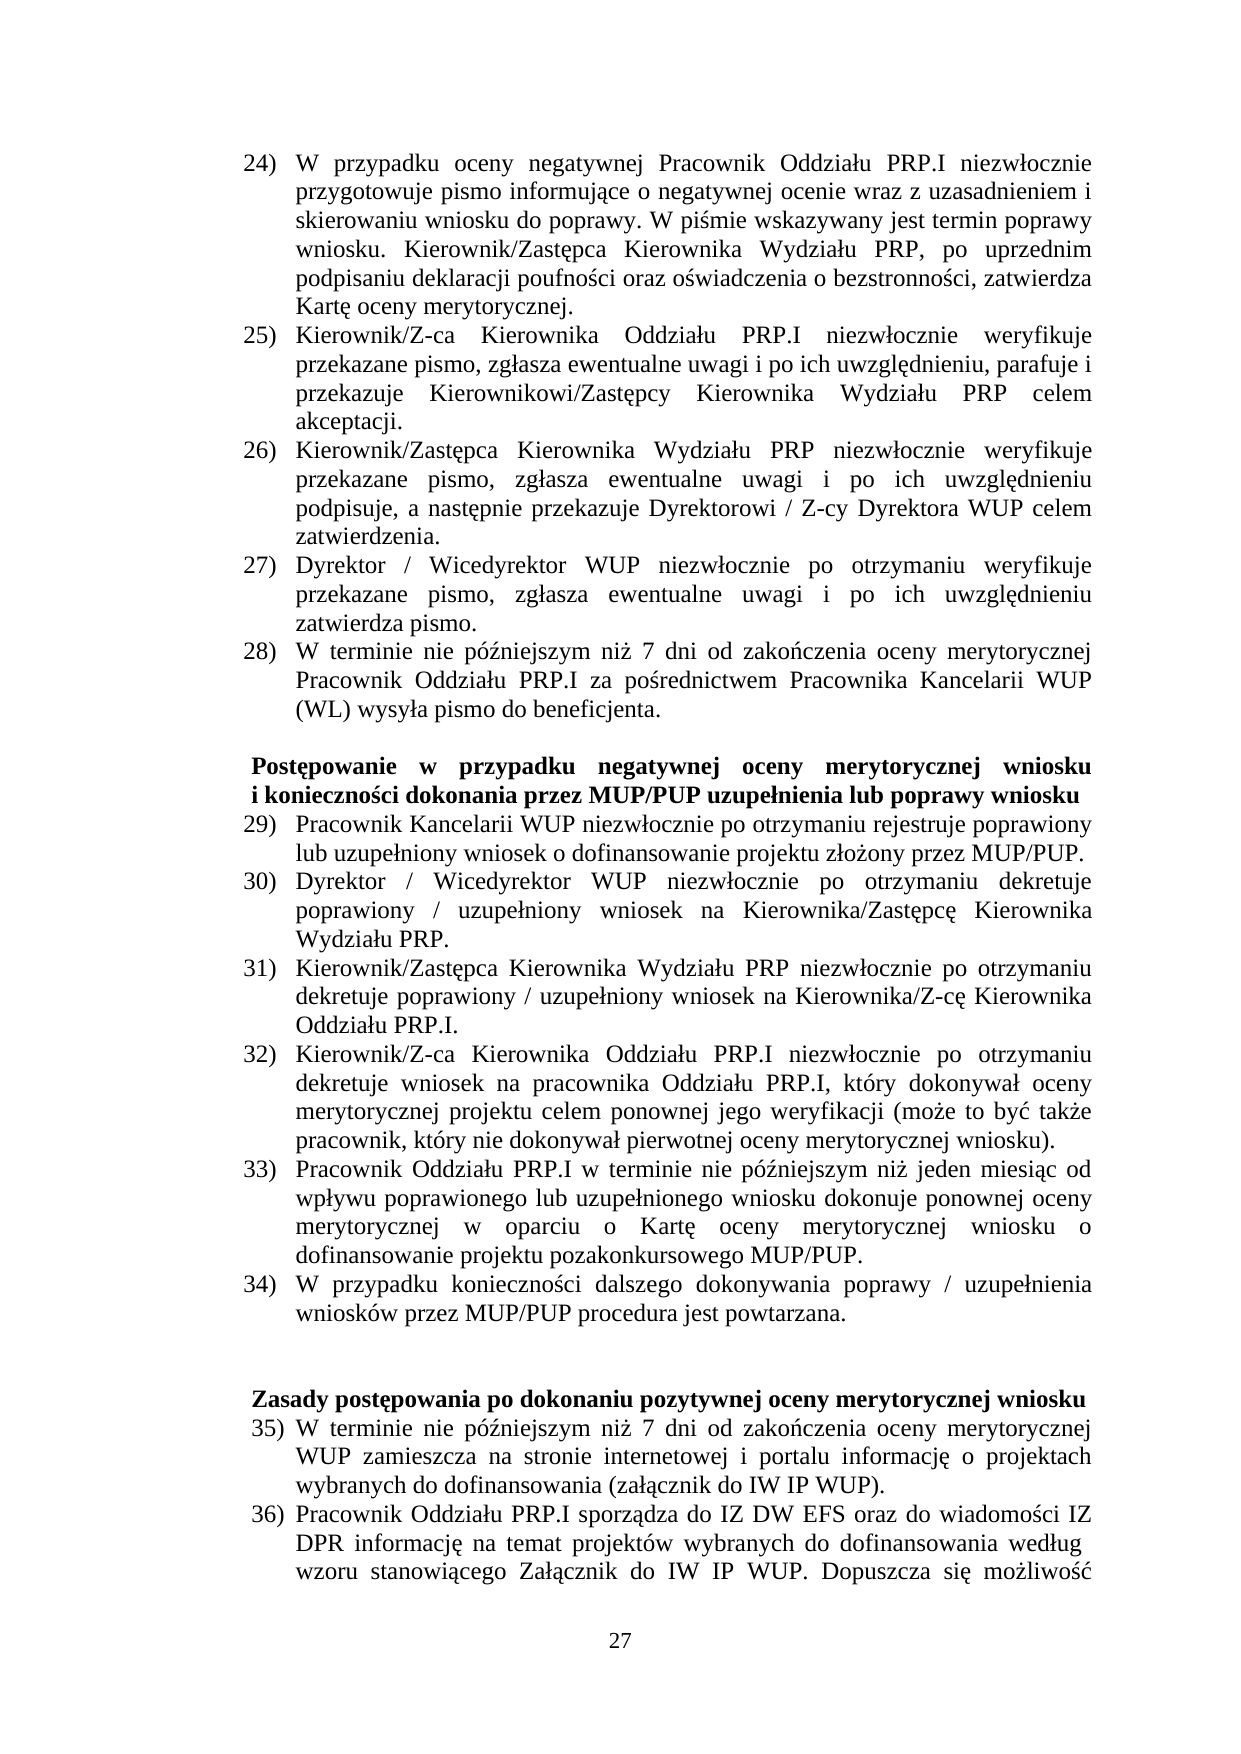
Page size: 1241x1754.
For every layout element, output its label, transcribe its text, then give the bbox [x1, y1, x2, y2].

list Postępowanie w przypadku negatywnej oceny merytorycznej wniosku i konieczności dokonania przez MUP/PUP uzupełnienia lub poprawy wniosku [251, 751, 1093, 809]
list Kierownik/Zastępca Kierownika Wydziału PRP niezwłocznie po otrzymaniu dekretuje poprawiony / uzupełniony wniosek na Kierownika/Z-cę Kierownika Oddziału PRP.I. [243, 953, 1093, 1039]
list Pracownik Kancelarii WUP niezwłocznie po otrzymaniu rejestruje poprawiony lub uzupełniony wniosek o dofinansowanie projektu złożony przez MUP/PUP. [243, 809, 1093, 866]
list Dyrektor / Wicedyrektor WUP niezwłocznie po otrzymaniu dekretuje poprawiony / uzupełniony wniosek na Kierownika/Zastępcę Kierownika Wydziału PRP. [243, 866, 1093, 953]
list Pracownik Oddziału PRP.I w terminie nie późniejszym niż jeden miesiąc od wpływu poprawionego lub uzupełnionego wniosku dokonuje ponownej oceny merytorycznej w oparciu o Kartę oceny merytorycznej wniosku o dofinansowanie projektu pozakonkursowego MUP/PUP. [243, 1154, 1093, 1269]
list Kierownik/Z-ca Kierownika Oddziału PRP.I niezwłocznie weryfikuje przekazane pismo, zgłasza ewentualne uwagi i po ich uwzględnieniu, parafuje i przekazuje Kierownikowi/Zastępcy Kierownika Wydziału PRP celem akceptacji. [243, 320, 1093, 435]
list W terminie nie późniejszym niż 7 dni od zakończenia oceny merytorycznej WUP zamieszcza na stronie internetowej i portalu informację o projektach wybranych do dofinansowania (załącznik do IW IP WUP). [251, 1413, 1093, 1499]
list Zasady postępowania po dokonaniu pozytywnej oceny merytorycznej wniosku [251, 1384, 1093, 1413]
list W terminie nie późniejszym niż 7 dni od zakończenia oceny merytorycznej Pracownik Oddziału PRP.I za pośrednictwem Pracownika Kancelarii WUP (WL) wysyła pismo do beneficjenta. [243, 636, 1093, 723]
list W przypadku konieczności dalszego dokonywania poprawy / uzupełnienia wniosków przez MUP/PUP procedura jest powtarzana. [243, 1269, 1093, 1326]
list Kierownik/Zastępca Kierownika Wydziału PRP niezwłocznie weryfikuje przekazane pismo, zgłasza ewentualne uwagi i po ich uwzględnieniu podpisuje, a następnie przekazuje Dyrektorowi / Z-cy Dyrektora WUP celem zatwierdzenia. [243, 435, 1093, 550]
list Dyrektor / Wicedyrektor WUP niezwłocznie po otrzymaniu weryfikuje przekazane pismo, zgłasza ewentualne uwagi i po ich uwzględnieniu zatwierdza pismo. [243, 550, 1093, 636]
list Kierownik/Z-ca Kierownika Oddziału PRP.I niezwłocznie po otrzymaniu dekretuje wniosek na pracownika Oddziału PRP.I, który dokonywał oceny merytorycznej projektu celem ponownej jego weryfikacji (może to być także pracownik, który nie dokonywał pierwotnej oceny merytorycznej wniosku). [243, 1039, 1093, 1154]
list W przypadku oceny negatywnej Pracownik Oddziału PRP.I niezwłocznie przygotowuje pismo informujące o negatywnej ocenie wraz z uzasadnieniem i skierowaniu wniosku do poprawy. W piśmie wskazywany jest termin poprawy wniosku. Kierownik/Zastępca Kierownika Wydziału PRP, po uprzednim podpisaniu deklaracji poufności oraz oświadczenia o bezstronności, zatwierdza Kartę oceny merytorycznej. [243, 148, 1093, 320]
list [251, 1499, 1093, 1585]
